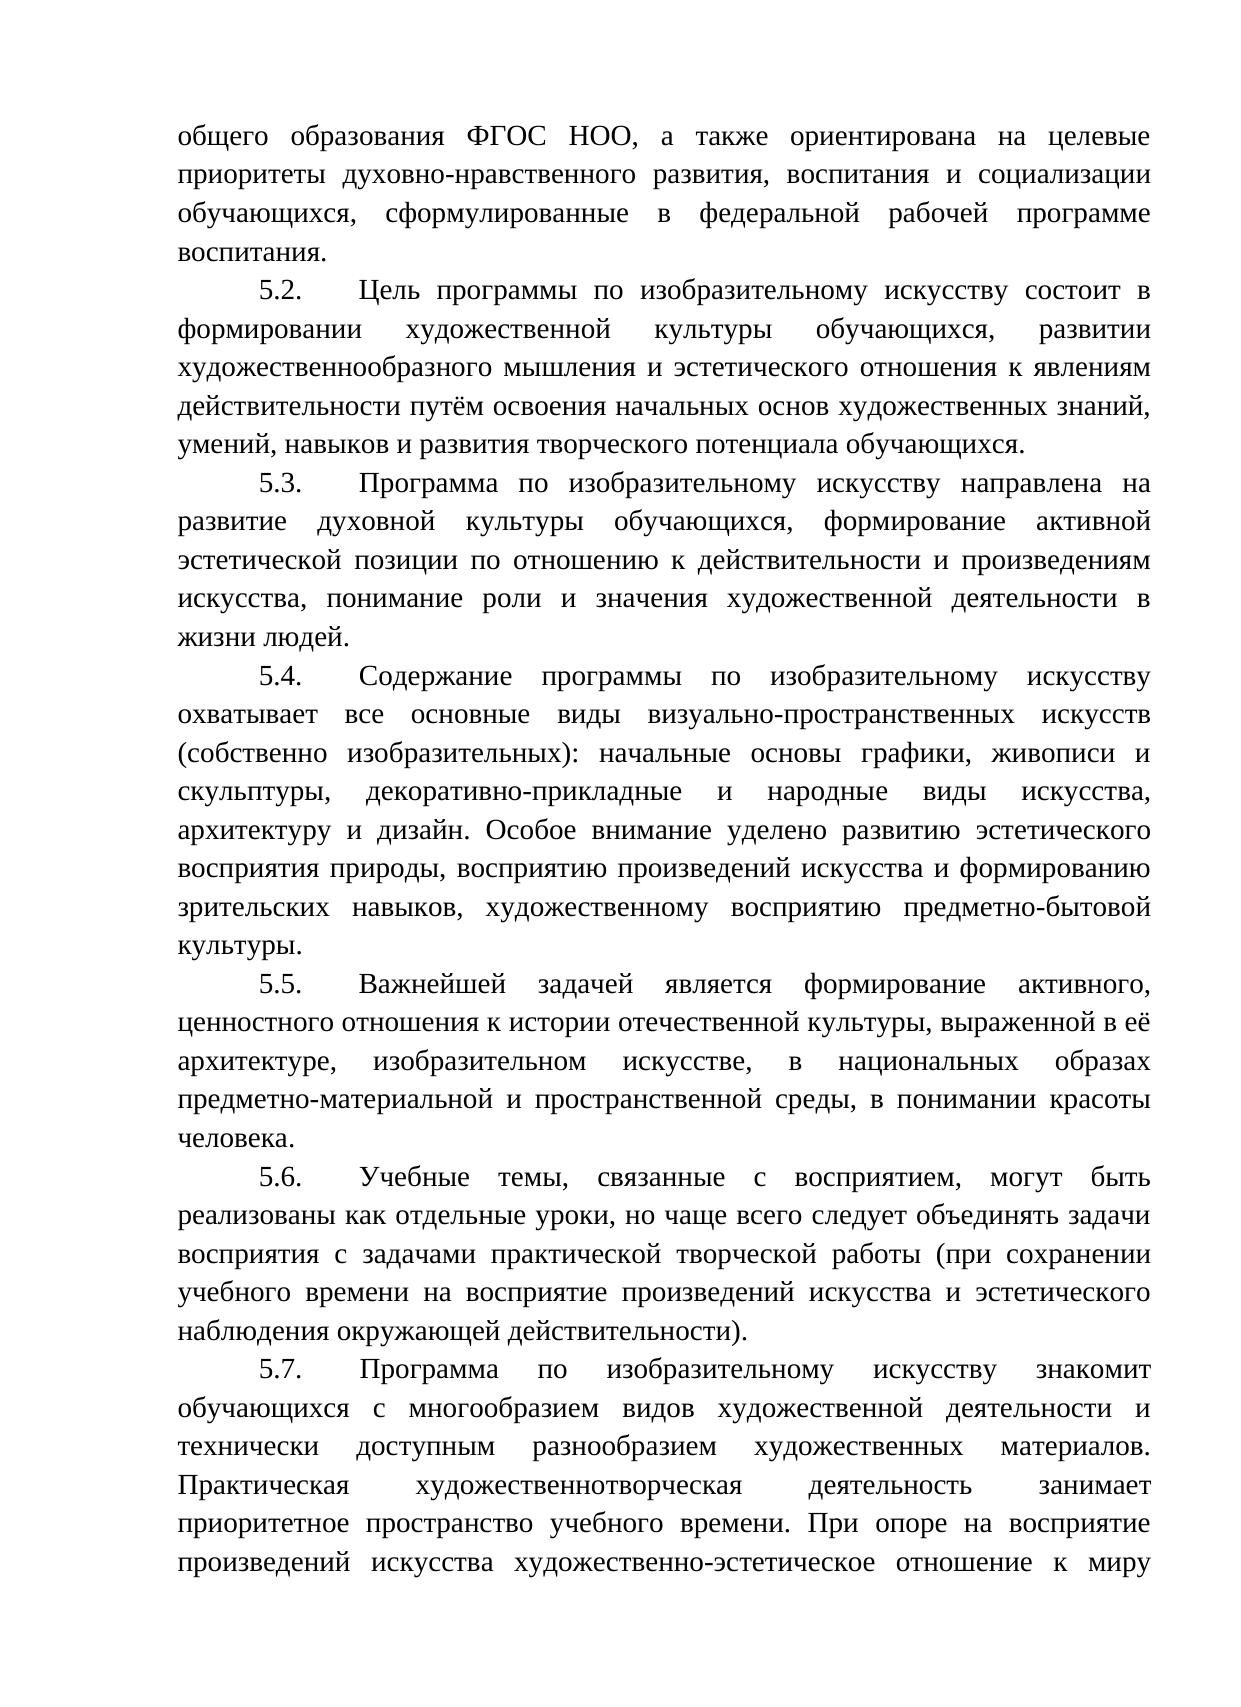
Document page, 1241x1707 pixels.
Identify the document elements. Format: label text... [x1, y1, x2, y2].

list Программа по изобразительному искусству направлена на развитие духовной культуры обучающихся, формирование активной эстетической позиции по отношению к действительности и произведениям искусства, понимание роли и значения художественной деятельности в жизни людей. [177, 465, 1152, 653]
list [177, 1351, 1152, 1578]
list Учебные темы, связанные с восприятием, могут быть реализованы как отдельные уроки, но чаще всего следует объединять задачи восприятия с задачами практической творческой работы (при сохранении учебного времени на восприятие произведений искусства и эстетического наблюдения окружающей действительности). [177, 1159, 1152, 1346]
list Цель программы по изобразительному искусству состоит в формировании художественной культуры обучающихся, развитии художественнообразного мышления и эстетического отношения к явлениям действительности путём освоения начальных основ художественных знаний, умений, навыков и развития творческого потенциала обучающихся. [177, 272, 1152, 460]
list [177, 118, 1152, 267]
list Важнейшей задачей является формирование активного, ценностного отношения к истории отечественной культуры, выраженной в её архитектуре, изобразительном искусстве, в национальных образах предметно-материальной и пространственной среды, в понимании красоты человека. [177, 966, 1152, 1154]
list Содержание программы по изобразительному искусству охватывает все основные виды визуально-пространственных искусств (собственно изобразительных): начальные основы графики, живописи и скульптуры, декоративно-прикладные и народные виды искусства, архитектуру и дизайн. Особое внимание уделено развитию эстетического восприятия природы, восприятию произведений искусства и формированию зрительских навыков, художественному восприятию предметно-бытовой культуры. [177, 658, 1152, 961]
